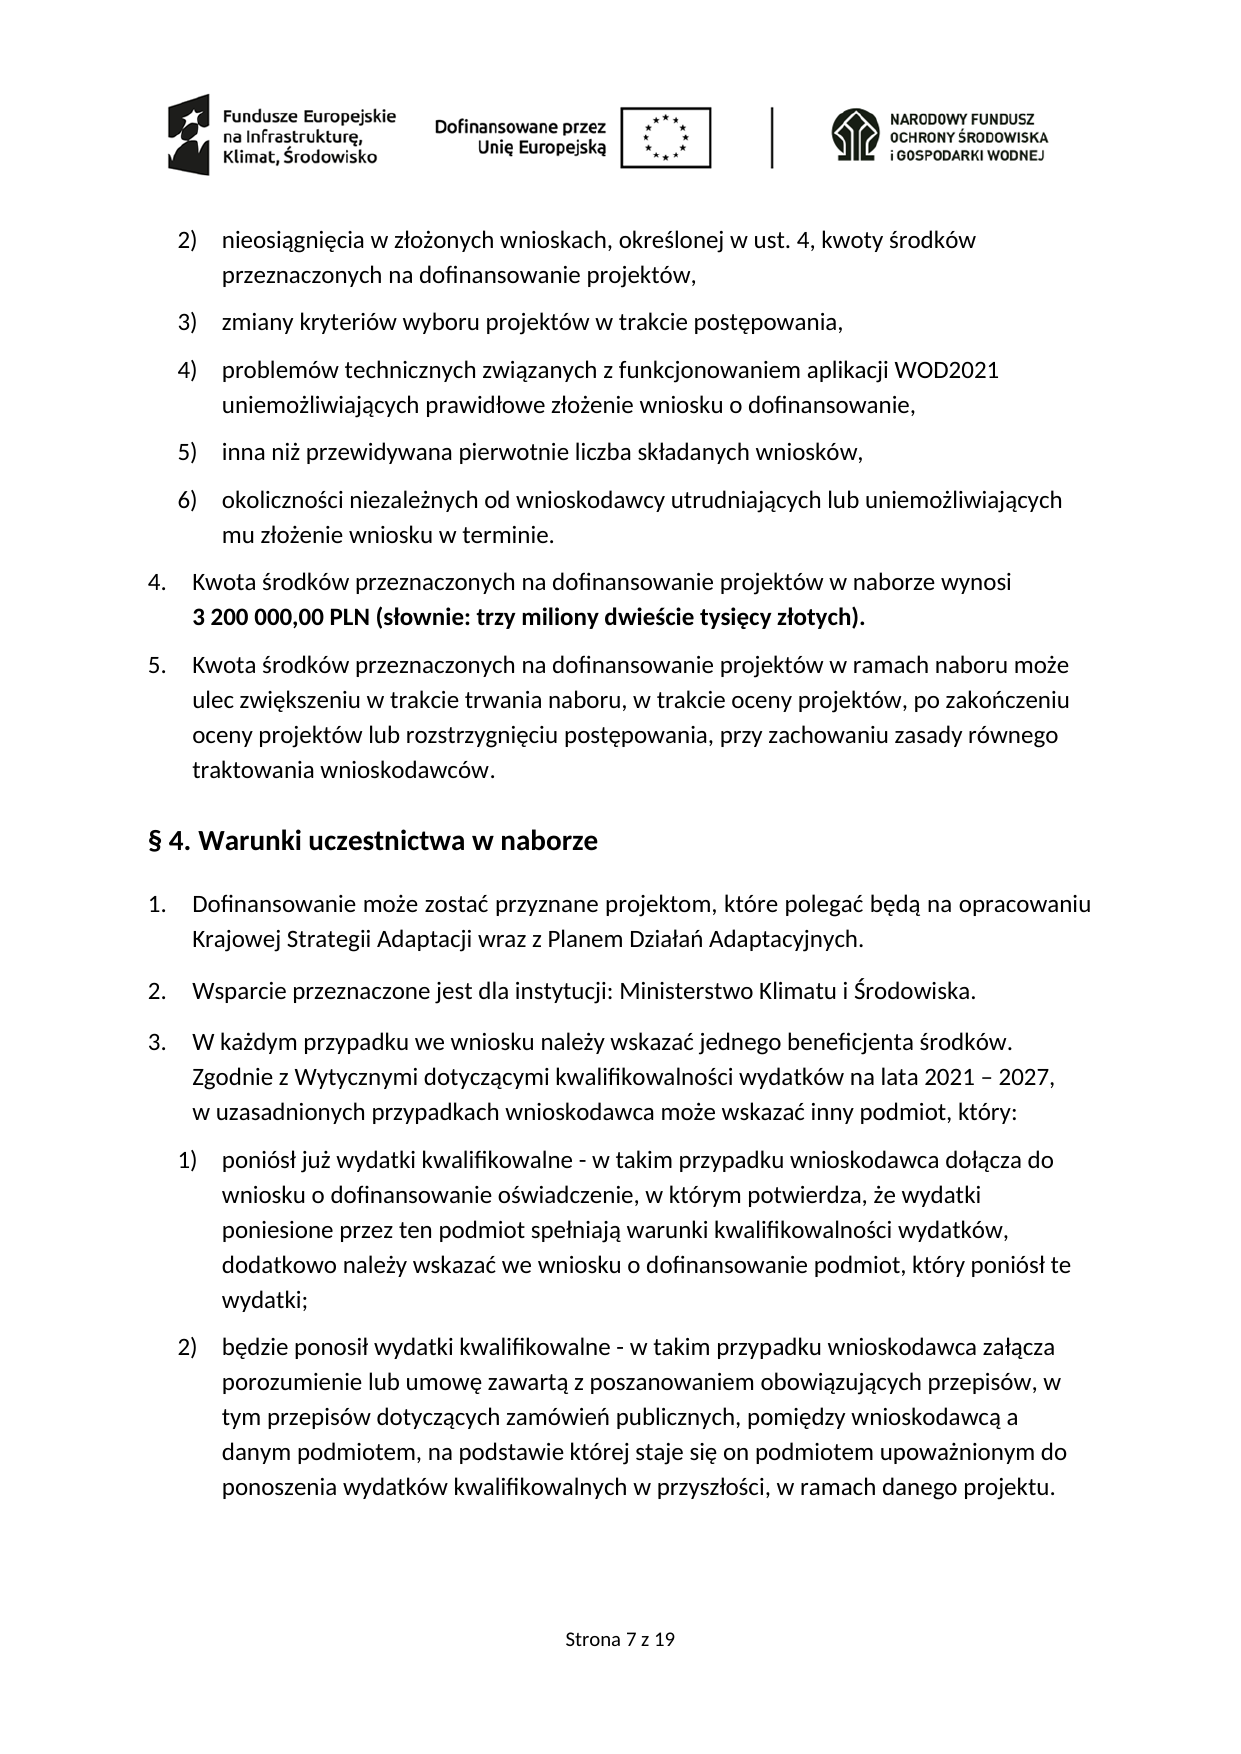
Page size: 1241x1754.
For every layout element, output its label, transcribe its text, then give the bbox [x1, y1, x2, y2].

list Dofinansowanie może zostać przyznane projektom, które polegać będą na opracowaniu Krajowej Strategii Adaptacji wraz z Planem Działań Adaptacyjnych. [148, 888, 1092, 954]
text Kwota środków przeznaczonych na dofinansowanie projektów w naborze wynosi 3 200 000,00 PLN (słownie: trzy miliony dwieście tysięcy złotych). [148, 566, 1092, 632]
list poniósł już wydatki kwalifikowalne - w takim przypadku wnioskodawca dołącza do wniosku o dofinansowanie oświadczenie, w którym potwierdza, że wydatki poniesione przez ten podmiot spełniają warunki kwalifikowalności wydatków, dodatkowo należy wskazać we wniosku o dofinansowanie podmiot, który poniósł te wydatki; [177, 1144, 1092, 1314]
list inna niż przewidywana pierwotnie liczba składanych wniosków, [177, 436, 1092, 467]
list zmiany kryteriów wyboru projektów w trakcie postępowania, [177, 306, 1092, 337]
list problemów technicznych związanych z funkcjonowaniem aplikacji WOD2021 uniemożliwiających prawidłowe złożenie wniosku o dofinansowanie, [177, 354, 1092, 419]
picture [148, 73, 1092, 196]
list Wsparcie przeznaczone jest dla instytucji: Ministerstwo Klimatu i Środowiska. [148, 975, 1092, 1005]
list będzie ponosił wydatki kwalifikowalne - w takim przypadku wnioskodawca załącza porozumienie lub umowę zawartą z poszanowaniem obowiązujących przepisów, w tym przepisów dotyczących zamówień publicznych, pomiędzy wnioskodawcą a danym podmiotem, na podstawie której staje się on podmiotem upoważnionym do ponoszenia wydatków kwalifikowalnych w przyszłości, w ramach danego projektu. [177, 1331, 1092, 1502]
list nieosiągnięcia w złożonych wnioskach, określonej w ust. 4, kwoty środków przeznaczonych na dofinansowanie projektów, [177, 224, 1092, 289]
subtitle § 4. Warunki uczestnictwa w naborze [148, 822, 1092, 858]
list okoliczności niezależnych od wnioskodawcy utrudniających lub uniemożliwiających mu złożenie wniosku w terminie. [177, 484, 1092, 549]
list W każdym przypadku we wniosku należy wskazać jednego beneficjenta środków. Zgodnie z Wytycznymi dotyczącymi kwalifikowalności wydatków na lata 2021 – 2027, w uzasadnionych przypadkach wnioskodawca może wskazać inny podmiot, który: [148, 1026, 1092, 1127]
text Kwota środków przeznaczonych na dofinansowanie projektów w ramach naboru może ulec zwiększeniu w trakcie trwania naboru, w trakcie oceny projektów, po zakończeniu oceny projektów lub rozstrzygnięciu postępowania, przy zachowaniu zasady równego traktowania wnioskodawców. [148, 649, 1092, 784]
